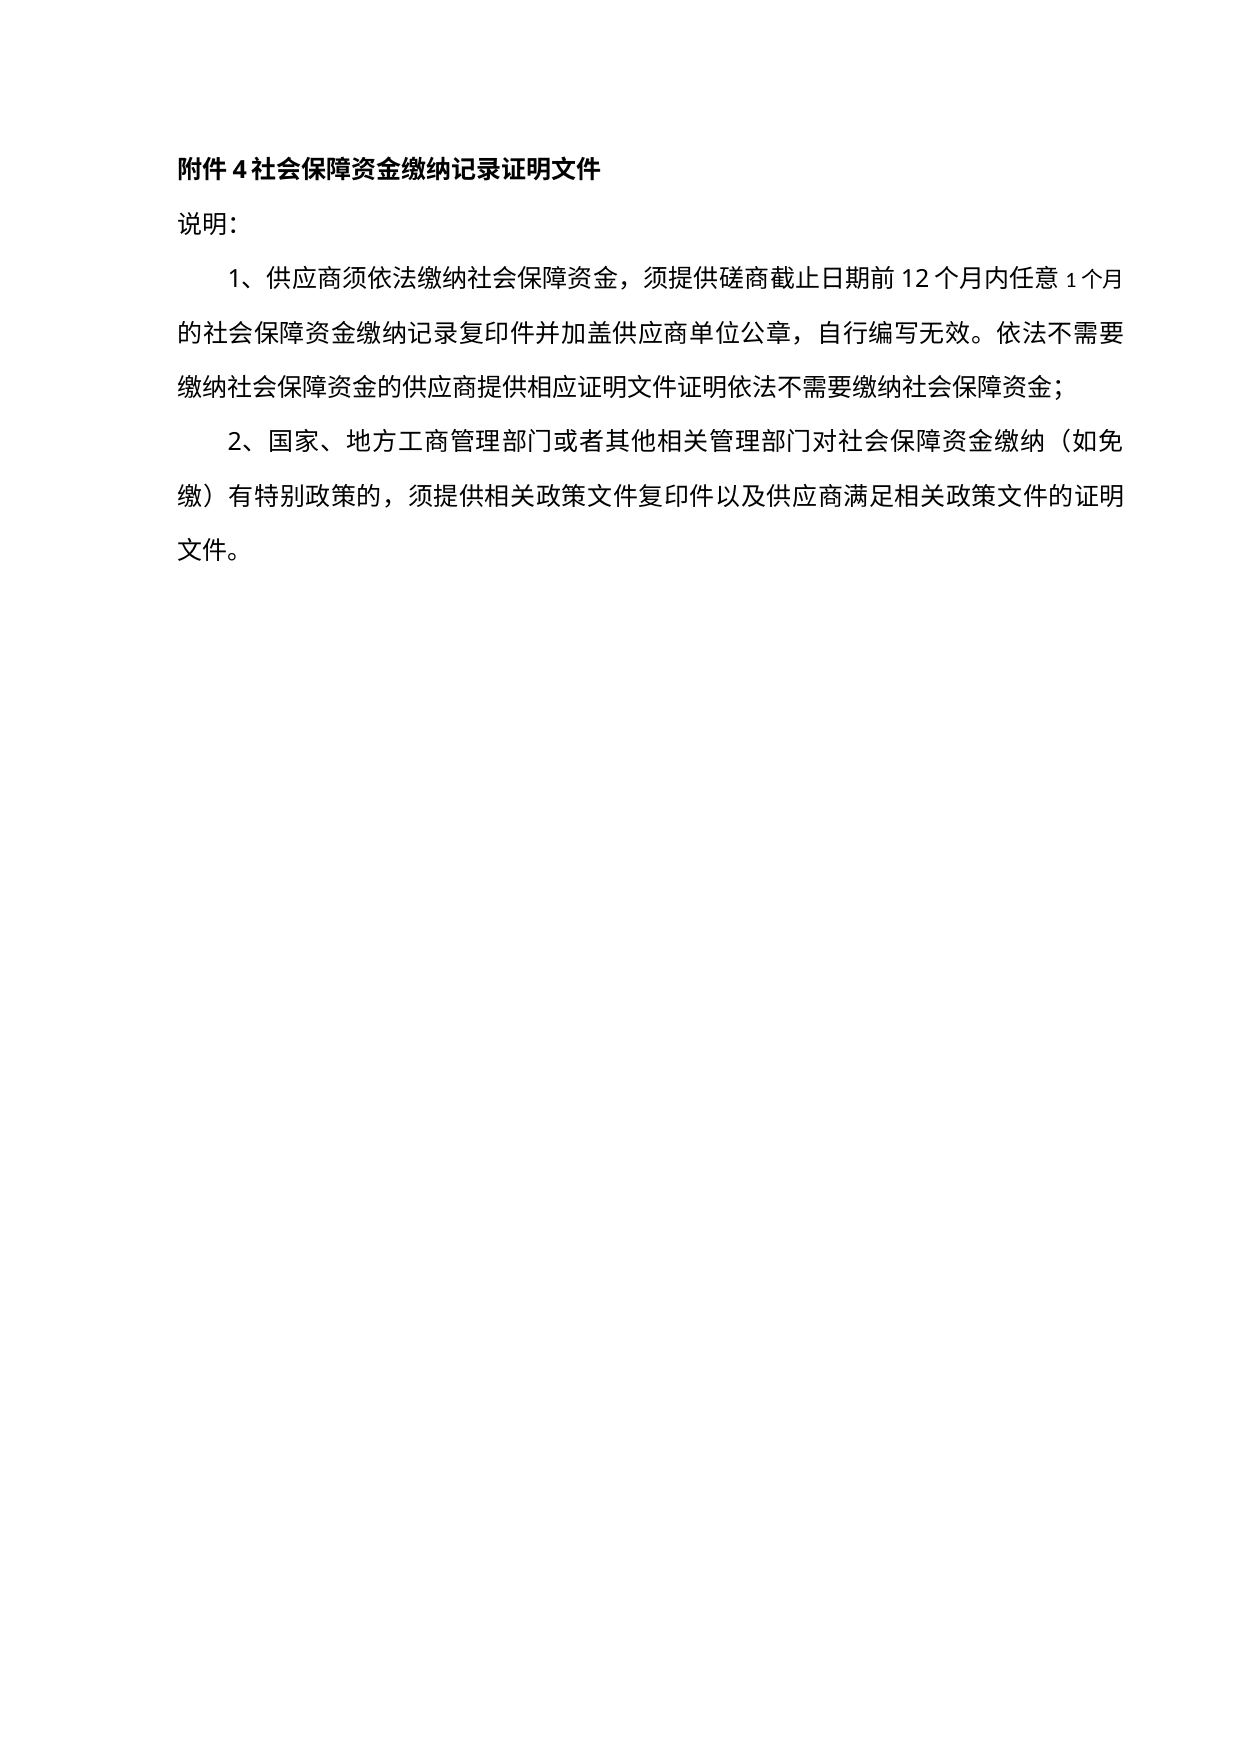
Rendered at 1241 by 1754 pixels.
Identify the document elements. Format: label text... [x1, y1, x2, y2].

text 附件4社会保障资金缴纳记录证明文件 [177, 150, 1125, 186]
text 2、国家、地方工商管理部门或者其他相关管理部门对社会保障资金缴纳（如免缴）有特别政策的，须提供相关政策文件复印件以及供应商满足相关政策文件的证明文件。 [177, 422, 1125, 567]
text 说明： [177, 204, 1125, 241]
text 1、供应商须依法缴纳社会保障资金，须提供磋商截止日期前12个月内任意1个月的社会保障资金缴纳记录复印件并加盖供应商单位公章，自行编写无效。依法不需要缴纳社会保障资金的供应商提供相应证明文件证明依法不需要缴纳社会保障资金； [177, 259, 1125, 404]
